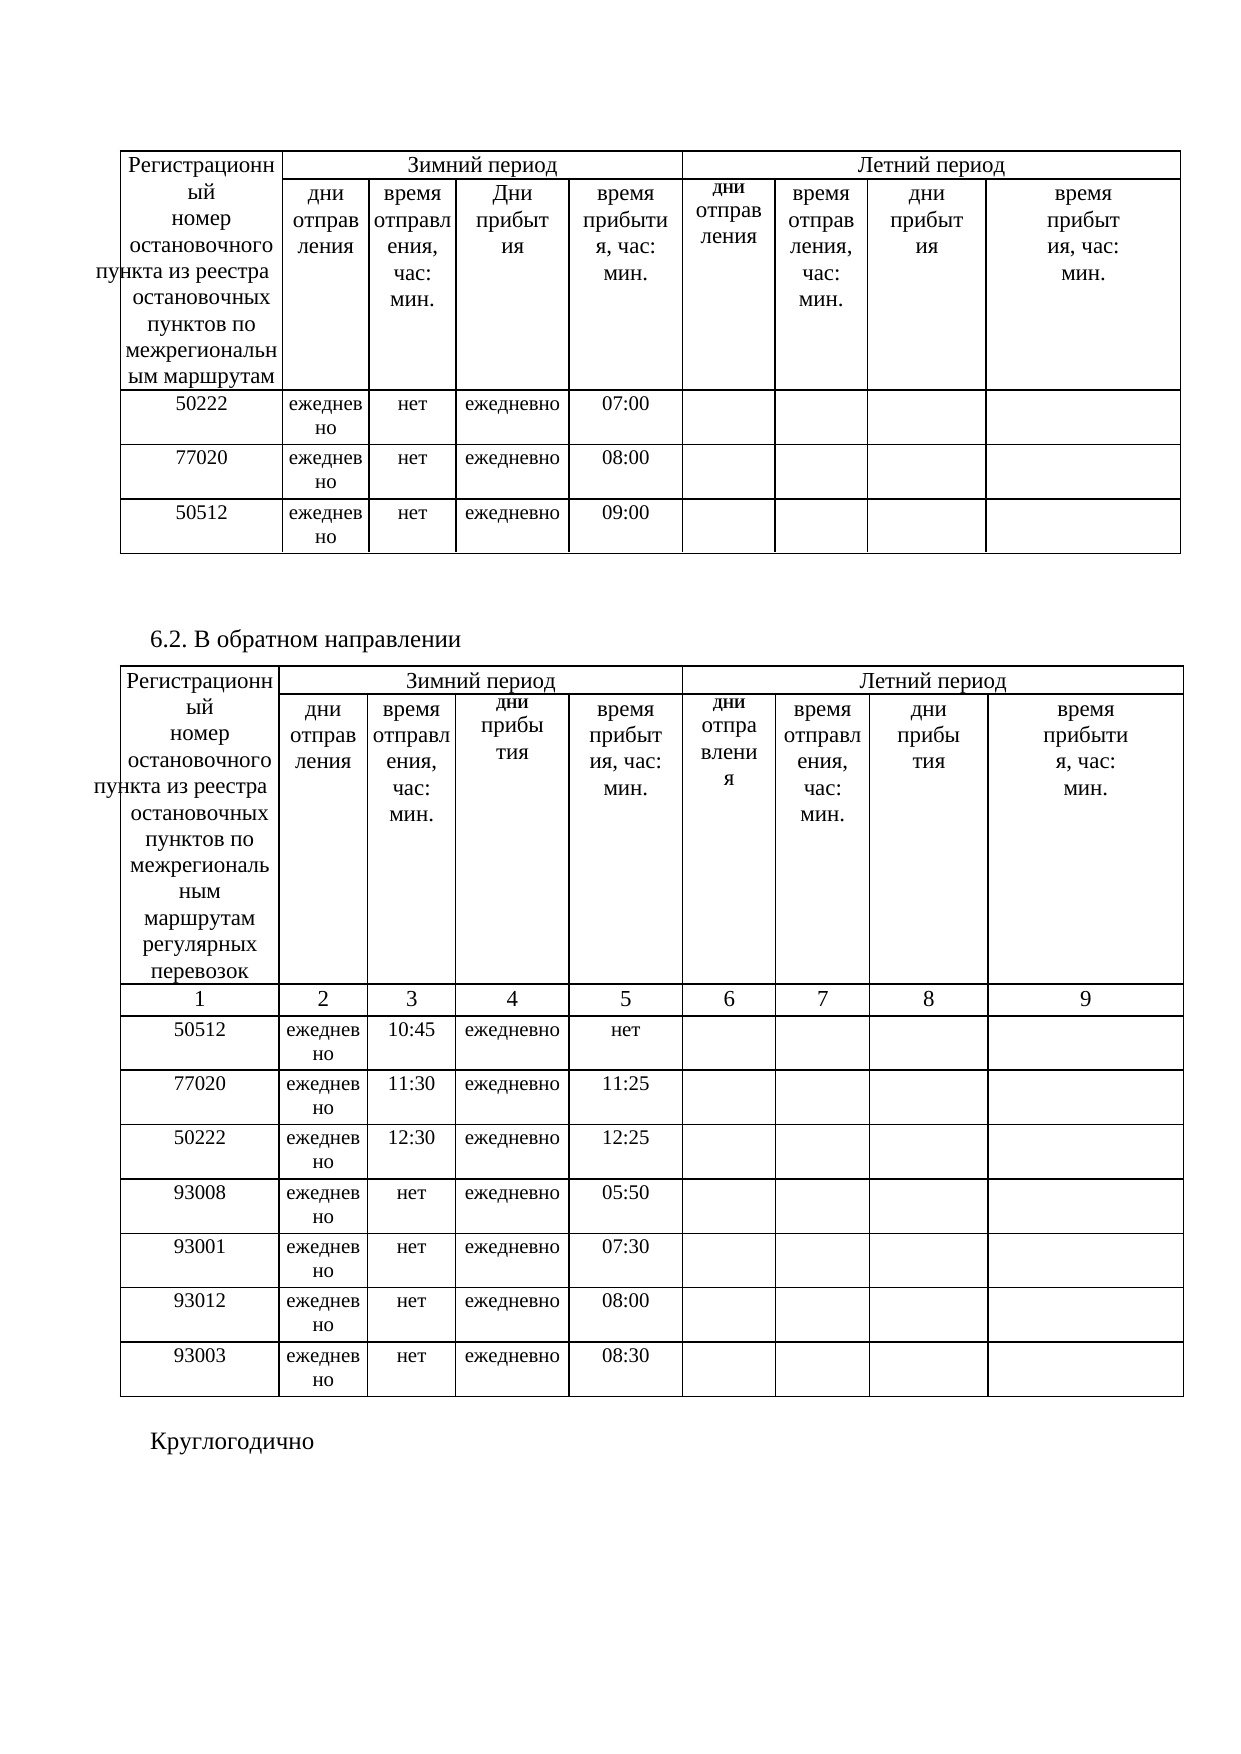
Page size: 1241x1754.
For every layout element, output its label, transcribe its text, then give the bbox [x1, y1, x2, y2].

table_cell Дни прибыт ия [457, 180, 568, 389]
table_cell 07:00 [570, 391, 682, 444]
table_cell [989, 1288, 1183, 1341]
table_cell 8 [870, 985, 987, 1015]
table_cell 50222 [121, 391, 282, 444]
table_cell ежедневно [457, 500, 568, 552]
table_cell [683, 1125, 775, 1178]
table_cell 93003 [121, 1343, 278, 1396]
table_cell нет [370, 500, 455, 552]
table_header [121, 152, 282, 389]
table_cell 77020 [121, 1071, 278, 1124]
table_cell [776, 445, 867, 498]
table_cell [868, 445, 985, 498]
table_cell ежедневно [456, 1017, 568, 1069]
table_cell нет [368, 1180, 455, 1232]
table_cell ежедневно [456, 1288, 568, 1341]
table_cell ежедневно [456, 1180, 568, 1232]
table_cell 93001 [121, 1234, 278, 1287]
table_cell ежедневно [456, 1071, 568, 1124]
table_cell [683, 1017, 775, 1069]
table_cell [683, 1071, 775, 1124]
table_header Зимний период [283, 152, 682, 178]
table_cell время прибыти я, час: мин. [989, 695, 1183, 983]
table_cell нет [370, 445, 455, 498]
table_cell [870, 1234, 987, 1287]
table_cell ежедневно [280, 1180, 367, 1232]
table_cell [989, 1234, 1183, 1287]
table_cell [683, 1343, 775, 1396]
table_cell нет [368, 1288, 455, 1341]
table_cell [776, 1125, 869, 1178]
table_cell [776, 1017, 869, 1069]
table_cell 08:00 [570, 1288, 682, 1341]
table_cell [989, 1180, 1183, 1232]
table_cell 77020 [121, 445, 282, 498]
table_cell 50512 [121, 500, 282, 552]
table_cell 11:25 [570, 1071, 682, 1124]
table_cell 93012 [121, 1288, 278, 1341]
table_cell [683, 391, 774, 444]
table_cell 50512 [121, 1017, 278, 1069]
table_cell [870, 1125, 987, 1178]
table_cell [870, 1017, 987, 1069]
table_cell время прибыт ия, час: мин. [570, 695, 682, 983]
table_header Летний период [683, 667, 1183, 693]
table_cell ежедневно [456, 1125, 568, 1178]
table_cell ежедневно [457, 445, 568, 498]
table_cell [683, 445, 774, 498]
table_cell [683, 1180, 775, 1232]
table_cell 9 [989, 985, 1183, 1015]
table_cell ежедневно [280, 1017, 367, 1069]
table_cell 93008 [121, 1180, 278, 1232]
table_cell 07:30 [570, 1234, 682, 1287]
table_cell дни прибы тия [870, 695, 987, 983]
table_cell 11:30 [368, 1071, 455, 1124]
table_cell 09:00 [570, 500, 682, 552]
table_cell 08:30 [570, 1343, 682, 1396]
table_cell [870, 1288, 987, 1341]
table_cell [683, 1234, 775, 1287]
table_cell ежедневно [280, 1234, 367, 1287]
table_cell ДНИ отпра влени я [683, 695, 775, 983]
table_cell 50222 [121, 1125, 278, 1178]
table_cell [989, 1017, 1183, 1069]
table_cell [776, 1071, 869, 1124]
table_cell 12:25 [570, 1125, 682, 1178]
table_cell время отправл ения, час: мин. [776, 695, 869, 983]
table_cell [989, 1125, 1183, 1178]
table_cell [683, 1288, 775, 1341]
table_header Регистрационный номер остановочного пункта из реестра остановочных пунктов по межрегиональным маршрутам регулярных перевозок [121, 667, 278, 983]
table_cell [989, 1071, 1183, 1124]
table_cell 12:30 [368, 1125, 455, 1178]
table_cell ежедневно [283, 500, 368, 552]
table_cell ежедневно [280, 1071, 367, 1124]
table_cell время прибыти я, час: мин. [570, 180, 682, 389]
table_cell [987, 391, 1180, 444]
table_header Летний период [683, 152, 1180, 178]
table_cell [987, 445, 1180, 498]
table_cell 6 [683, 985, 775, 1015]
table_cell [776, 1288, 869, 1341]
table_cell нет [368, 1234, 455, 1287]
table_cell ежедневно [280, 1125, 367, 1178]
table_cell 7 [776, 985, 869, 1015]
table_cell 4 [456, 985, 568, 1015]
table_cell [870, 1180, 987, 1232]
text 6.2. В обратном направлении [150, 624, 1090, 653]
table_cell 2 [280, 985, 367, 1015]
table_cell ДНИ отправ ления [683, 180, 774, 389]
table_cell 3 [368, 985, 455, 1015]
table_cell [776, 500, 867, 552]
table_cell [776, 1234, 869, 1287]
table_cell ежедневно [457, 391, 568, 444]
table_cell 1 [121, 985, 278, 1015]
table_cell нет [368, 1343, 455, 1396]
table_cell ежедневно [283, 391, 368, 444]
table_cell [776, 1180, 869, 1232]
table_cell [868, 500, 985, 552]
table_cell ДНИ прибы тия [456, 695, 568, 983]
table_cell время отправл ения, час: мин. [368, 695, 455, 983]
table_cell [868, 391, 985, 444]
table_cell [683, 500, 774, 552]
table_cell 08:00 [570, 445, 682, 498]
table_cell дни отправ ления [280, 695, 367, 983]
table_cell нет [570, 1017, 682, 1069]
table_cell 10:45 [368, 1017, 455, 1069]
table_cell нет [370, 391, 455, 444]
text Круглогодично [150, 1426, 1090, 1454]
table_header Зимний период [280, 667, 682, 693]
table_cell [776, 1343, 869, 1396]
table_cell [776, 391, 867, 444]
table_cell 05:50 [570, 1180, 682, 1232]
table_cell время отправ ления, час: мин. [776, 180, 867, 389]
table_cell [870, 1071, 987, 1124]
table_cell дни прибыт ия [868, 180, 985, 389]
table_cell [987, 500, 1180, 552]
table_cell время прибыт ия, час: мин. [987, 180, 1180, 389]
table_cell ежедневно [280, 1288, 367, 1341]
table_cell дни отправ ления [283, 180, 368, 389]
table_cell время отправл ения, час: мин. [370, 180, 455, 389]
table_cell [989, 1343, 1183, 1396]
table_cell [870, 1343, 987, 1396]
table_cell ежедневно [280, 1343, 367, 1396]
table_cell ежедневно [456, 1234, 568, 1287]
table_cell 5 [570, 985, 682, 1015]
table_cell ежедневно [283, 445, 368, 498]
table_cell ежедневно [456, 1343, 568, 1396]
